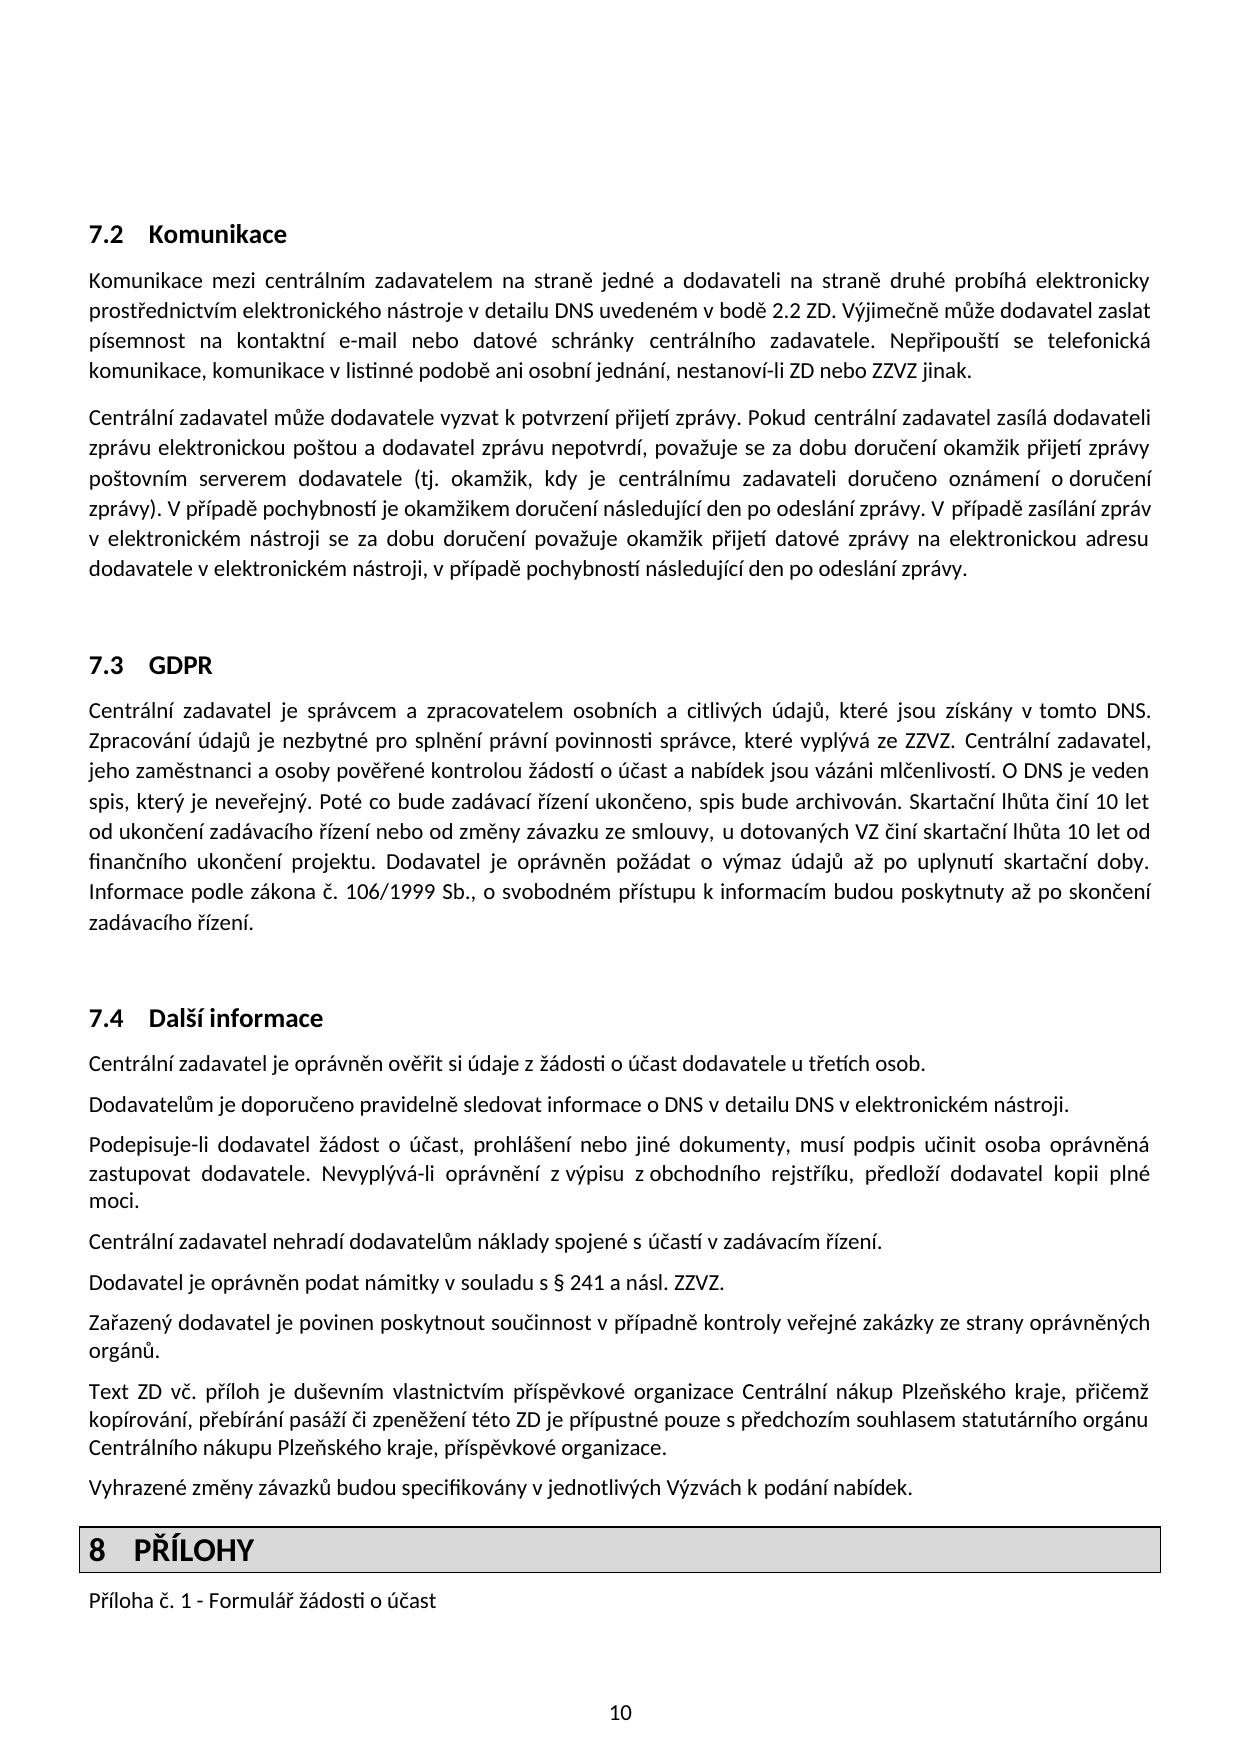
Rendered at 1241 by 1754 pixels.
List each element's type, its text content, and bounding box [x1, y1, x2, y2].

text Komunikace mezi centrálním zadavatelem na straně jedné a dodavateli na straně druhé probíhá elektronicky prostřednictvím elektronického nástroje v detailu DNS uvedeném v bodě 2.2 ZD. Výjimečně může dodavatel zaslat písemnost na kontaktní e-mail nebo datové schránky centrálního zadavatele. Nepřipouští se telefonická komunikace, komunikace v listinné podobě ani osobní jednání, nestanoví-li ZD nebo ZZVZ jinak. [89, 266, 1152, 384]
text Dodavatel je oprávněn podat námitky v souladu s § 241 a násl. ZZVZ. [89, 1268, 1152, 1296]
text Centrální zadavatel je správcem a zpracovatelem osobních a citlivých údajů, které jsou získány v tomto DNS. Zpracování údajů je nezbytné pro splnění právní povinnosti správce, které vyplývá ze ZZVZ. Centrální zadavatel, jeho zaměstnanci a osoby pověřené kontrolou žádostí o účast a nabídek jsou vázáni mlčenlivostí. O DNS je veden spis, který je neveřejný. Poté co bude zadávací řízení ukončeno, spis bude archivován. Skartační lhůta činí 10 let od ukončení zadávacího řízení nebo od změny závazku ze smlouvy, u dotovaných VZ činí skartační lhůta 10 let od finančního ukončení projektu. Dodavatel je oprávněn požádat o výmaz údajů až po uplynutí skartační doby. Informace podle zákona č. 106/1999 Sb., o svobodném přístupu k informacím budou poskytnuty až po skončení zadávacího řízení. [89, 696, 1152, 936]
text Zařazený dodavatel je povinen poskytnout součinnost v případně kontroly veřejné zakázky ze strany oprávněných orgánů. [89, 1308, 1152, 1364]
subtitle Komunikace [89, 218, 1152, 251]
text Příloha č. 1 - Formulář žádosti o účast [89, 1586, 1152, 1614]
text Dodavatelům je doporučeno pravidelně sledovat informace o DNS v detailu DNS v elektronickém nástroji. [89, 1090, 1152, 1118]
text Centrální zadavatel nehradí dodavatelům náklady spojené s účastí v zadávacím řízení. [89, 1227, 1152, 1255]
text Centrální zadavatel je oprávněn ověřit si údaje z žádosti o účast dodavatele u třetích osob. [89, 1049, 1152, 1078]
subtitle GDPR [89, 648, 1152, 681]
subtitle Další informace [89, 1001, 1152, 1034]
text Centrální zadavatel může dodavatele vyzvat k potvrzení přijetí zprávy. Pokud centrální zadavatel zasílá dodavateli zprávu elektronickou poštou a dodavatel zprávu nepotvrdí, považuje se za dobu doručení okamžik přijetí zprávy poštovním serverem dodavatele (tj. okamžik, kdy je centrálnímu zadavateli doručeno oznámení o doručení zprávy). V případě pochybností je okamžikem doručení následující den po odeslání zprávy. V případě zasílání zpráv v elektronickém nástroji se za dobu doručení považuje okamžik přijetí datové zprávy na elektronickou adresu dodavatele v elektronickém nástroji, v případě pochybností následující den po odeslání zprávy. [89, 403, 1152, 582]
text Text ZD vč. příloh je duševním vlastnictvím příspěvkové organizace Centrální nákup Plzeňského kraje, přičemž kopírování, přebírání pasáží či zpeněžení této ZD je přípustné pouze s předchozím souhlasem statutárního orgánu Centrálního nákupu Plzeňského kraje, příspěvkové organizace. [89, 1377, 1152, 1461]
subtitle PŘÍLOHY [80, 1528, 1160, 1572]
text Podepisuje-li dodavatel žádost o účast, prohlášení nebo jiné dokumenty, musí podpis učinit osoba oprávněná zastupovat dodavatele. Nevyplývá-li oprávnění z výpisu z obchodního rejstříku, předloží dodavatel kopii plné moci. [89, 1131, 1152, 1215]
text Vyhrazené změny závazků budou specifikovány v jednotlivých Výzvách k podání nabídek. [89, 1473, 1152, 1501]
